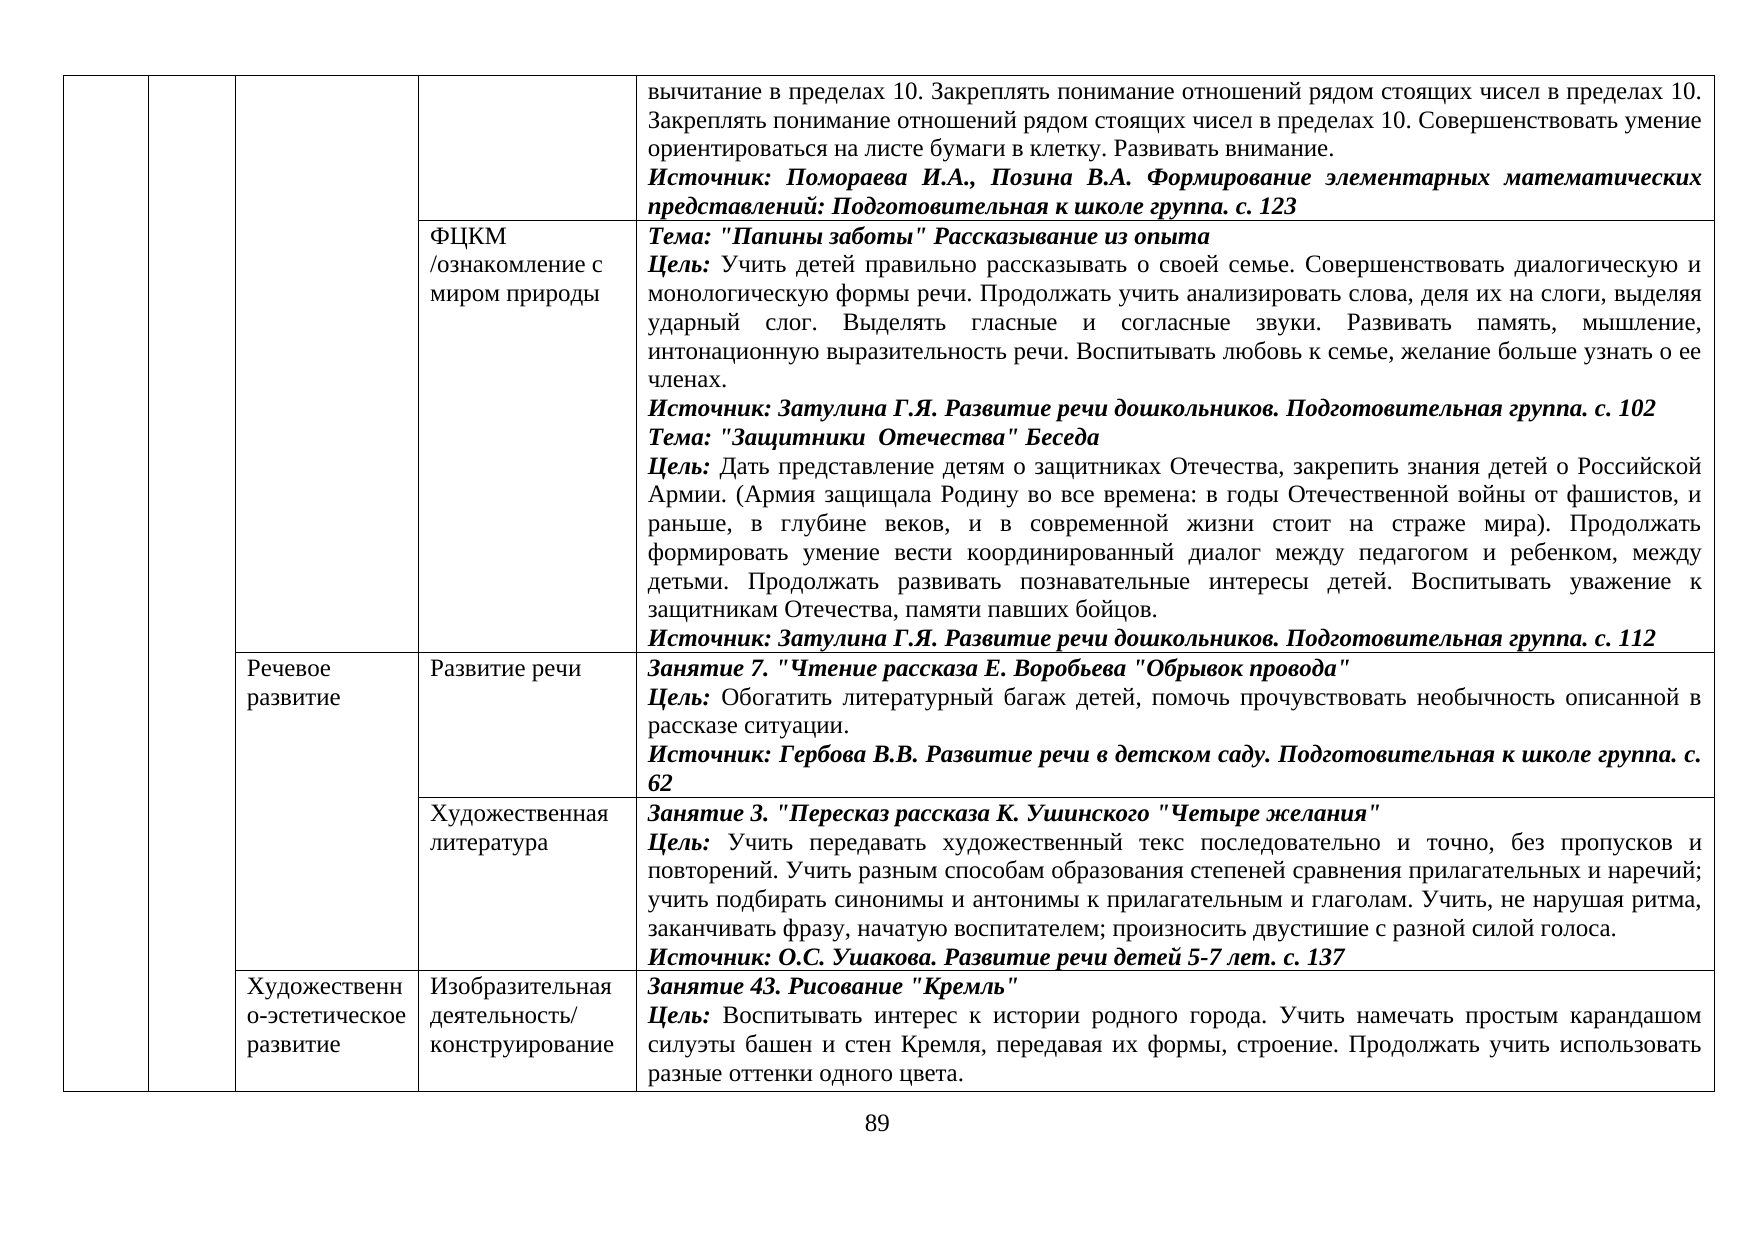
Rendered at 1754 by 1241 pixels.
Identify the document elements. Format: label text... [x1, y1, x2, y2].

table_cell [236, 76, 418, 652]
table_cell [236, 971, 418, 1091]
table_cell Занятие 7. "Чтение рассказа Е. Воробьева "Обрывок провода" Цель: Обогатить литературный багаж детей, помочь прочувствовать необычность описанной в рассказе ситуации. Источник: Гербова В.В. Развитие речи в детском саду. Подготовительная к школе группа. с. 62 [637, 653, 1714, 797]
table_cell ФЦКМ /ознакомление с миром природы [419, 221, 636, 652]
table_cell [637, 76, 1714, 220]
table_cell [637, 971, 1714, 1091]
table_cell Развитие речи [419, 653, 636, 797]
table_cell Тема: "Папины заботы" Рассказывание из опыта Цель: Учить детей правильно рассказывать о своей семье. Совершенствовать диалогическую и монологическую формы речи. Продолжать учить анализировать слова, деля их на слоги, выделяя ударный слог. Выделять гласные и согласные звуки. Развивать память, мышление, интонационную выразительность речи. Воспитывать любовь к семье, желание больше узнать о ее членах. Источник: Затулина Г.Я. Развитие речи дошкольников. Подготовительная группа. с. 102 Тема: "Защитники Отечества" Беседа Цель: Дать представление детям о защитниках Отечества, закрепить знания детей о Российской Армии. (Армия защищала Родину во все времена: в годы Отечественной войны от фашистов, и раньше, в глубине веков, и в современной жизни стоит на страже мира). Продолжать формировать умение вести координированный диалог между педагогом и ребенком, между детьми. Продолжать развивать познавательные интересы детей. Воспитывать уважение к защитникам Отечества, памяти павших бойцов. Источник: Затулина Г.Я. Развитие речи дошкольников. Подготовительная группа. с. 112 [637, 221, 1714, 652]
table_cell Занятие 3. "Пересказ рассказа К. Ушинского "Четыре желания" Цель: Учить передавать художественный текс последовательно и точно, без пропусков и повторений. Учить разным способам образования степеней сравнения прилагательных и наречий; учить подбирать синонимы и антонимы к прилагательным и глаголам. Учить, не нарушая ритма, заканчивать фразу, начатую воспитателем; произносить двустишие с разной силой голоса. Источник: О.С. Ушакова. Развитие речи детей 5-7 лет. с. 137 [637, 798, 1714, 970]
table_cell Художественная литература [419, 798, 636, 970]
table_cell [419, 971, 636, 1091]
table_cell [419, 76, 636, 220]
table_cell Речевое развитие [236, 653, 418, 970]
